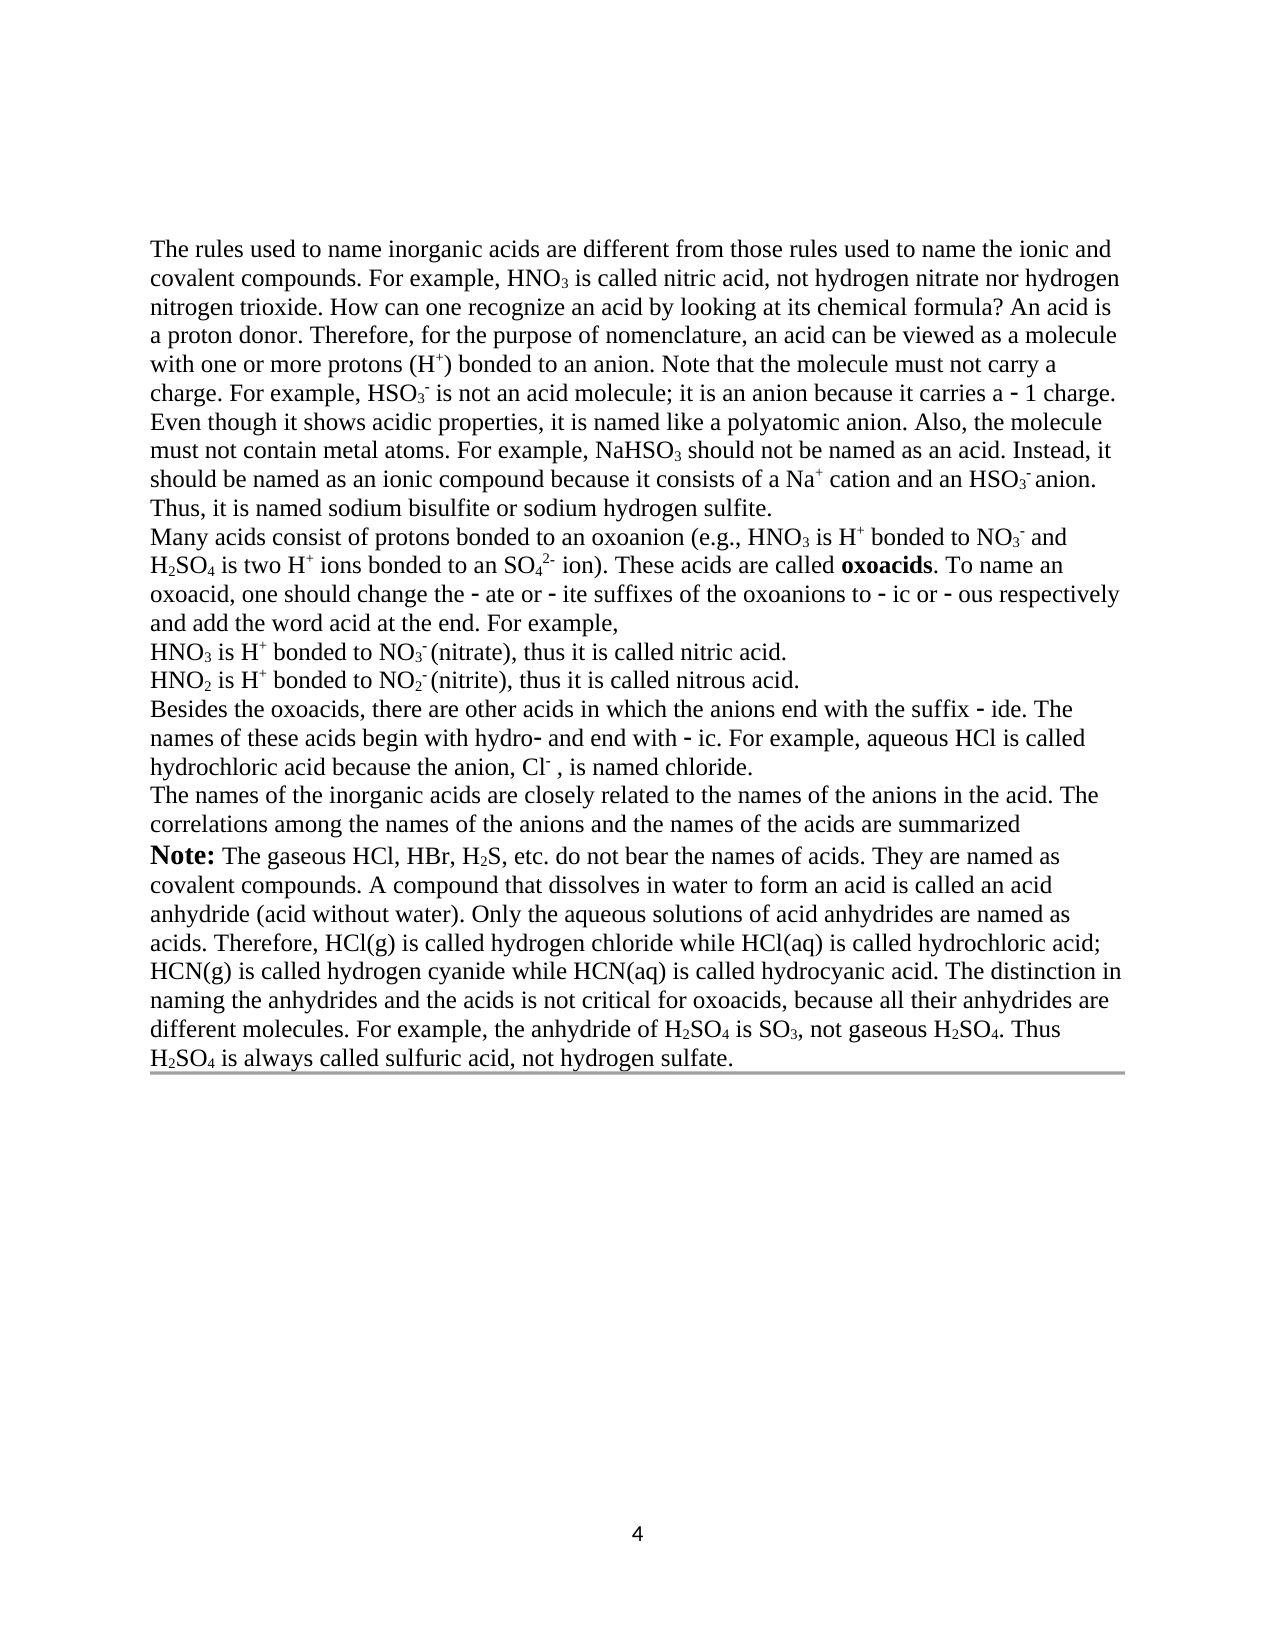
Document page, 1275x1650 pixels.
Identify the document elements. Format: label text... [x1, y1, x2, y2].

text The names of the inorganic acids are closely related to the names of the anions in the acid. The correlations among the names of the anions and the names of the acids are summarized [150, 780, 1125, 838]
text HNO2 is H+ bonded to NO2 (nitrite), thus it is called nitrous acid. [150, 665, 1125, 694]
text Many acids consist of protons bonded to an oxoanion (e.g., HNO3 is H+ bonded to NO3 and H2SO4 is two H+ ions bonded to an SO42ion). These acids are called oxoacids. To name an oxoacid, one should change the  ate or  ite suffixes of the oxoanions to  ic or  ous respectively and add the word acid at the end. For example, [150, 522, 1125, 637]
text Besides the oxoacids, there are other acids in which the anions end with the suffix  ide. The names of these acids begin with hydro and end with  ic. For example, aqueous HCl is called hydrochloric acid because the anion, Cl , is named chloride. [150, 694, 1125, 780]
text The rules used to name inorganic acids are different from those rules used to name the ionic and covalent compounds. For example, HNO3 is called nitric acid, not hydrogen nitrate nor hydrogen nitrogen trioxide. How can one recognize an acid by looking at its chemical formula? An acid is a proton donor. Therefore, for the purpose of nomenclature, an acid can be viewed as a molecule with one or more protons (H+) bonded to an anion. Note that the molecule must not carry a charge. For example, HSO3 is not an acid molecule; it is an anion because it carries a  1 charge. Even though it shows acidic properties, it is named like a polyatomic anion. Also, the molecule must not contain metal atoms. For example, NaHSO3 should not be named as an acid. Instead, it should be named as an ionic compound because it consists of a Na+ cation and an HSO3 anion. Thus, it is named sodium bisulfite or sodium hydrogen sulfite. [150, 234, 1125, 522]
text Note: The gaseous HCl, HBr, H2S, etc. do not bear the names of acids. They are named as covalent compounds. A compound that dissolves in water to form an acid is called an acid anhydride (acid without water). Only the aqueous solutions of acid anhydrides are named as acids. Therefore, HCl(g) is called hydrogen chloride while HCl(aq) is called hydrochloric acid; HCN(g) is called hydrogen cyanide while HCN(aq) is called hydrocyanic acid. The distinction in naming the anhydrides and the acids is not critical for oxoacids, because all their anhydrides are different molecules. For example, the anhydride of H2SO4 is SO3, not gaseous H2SO4. Thus H2SO4 is always called sulfuric acid, not hydrogen sulfate. [150, 838, 1125, 1071]
text HNO3 is H+ bonded to NO3 (nitrate), thus it is called nitric acid. [150, 637, 1125, 665]
